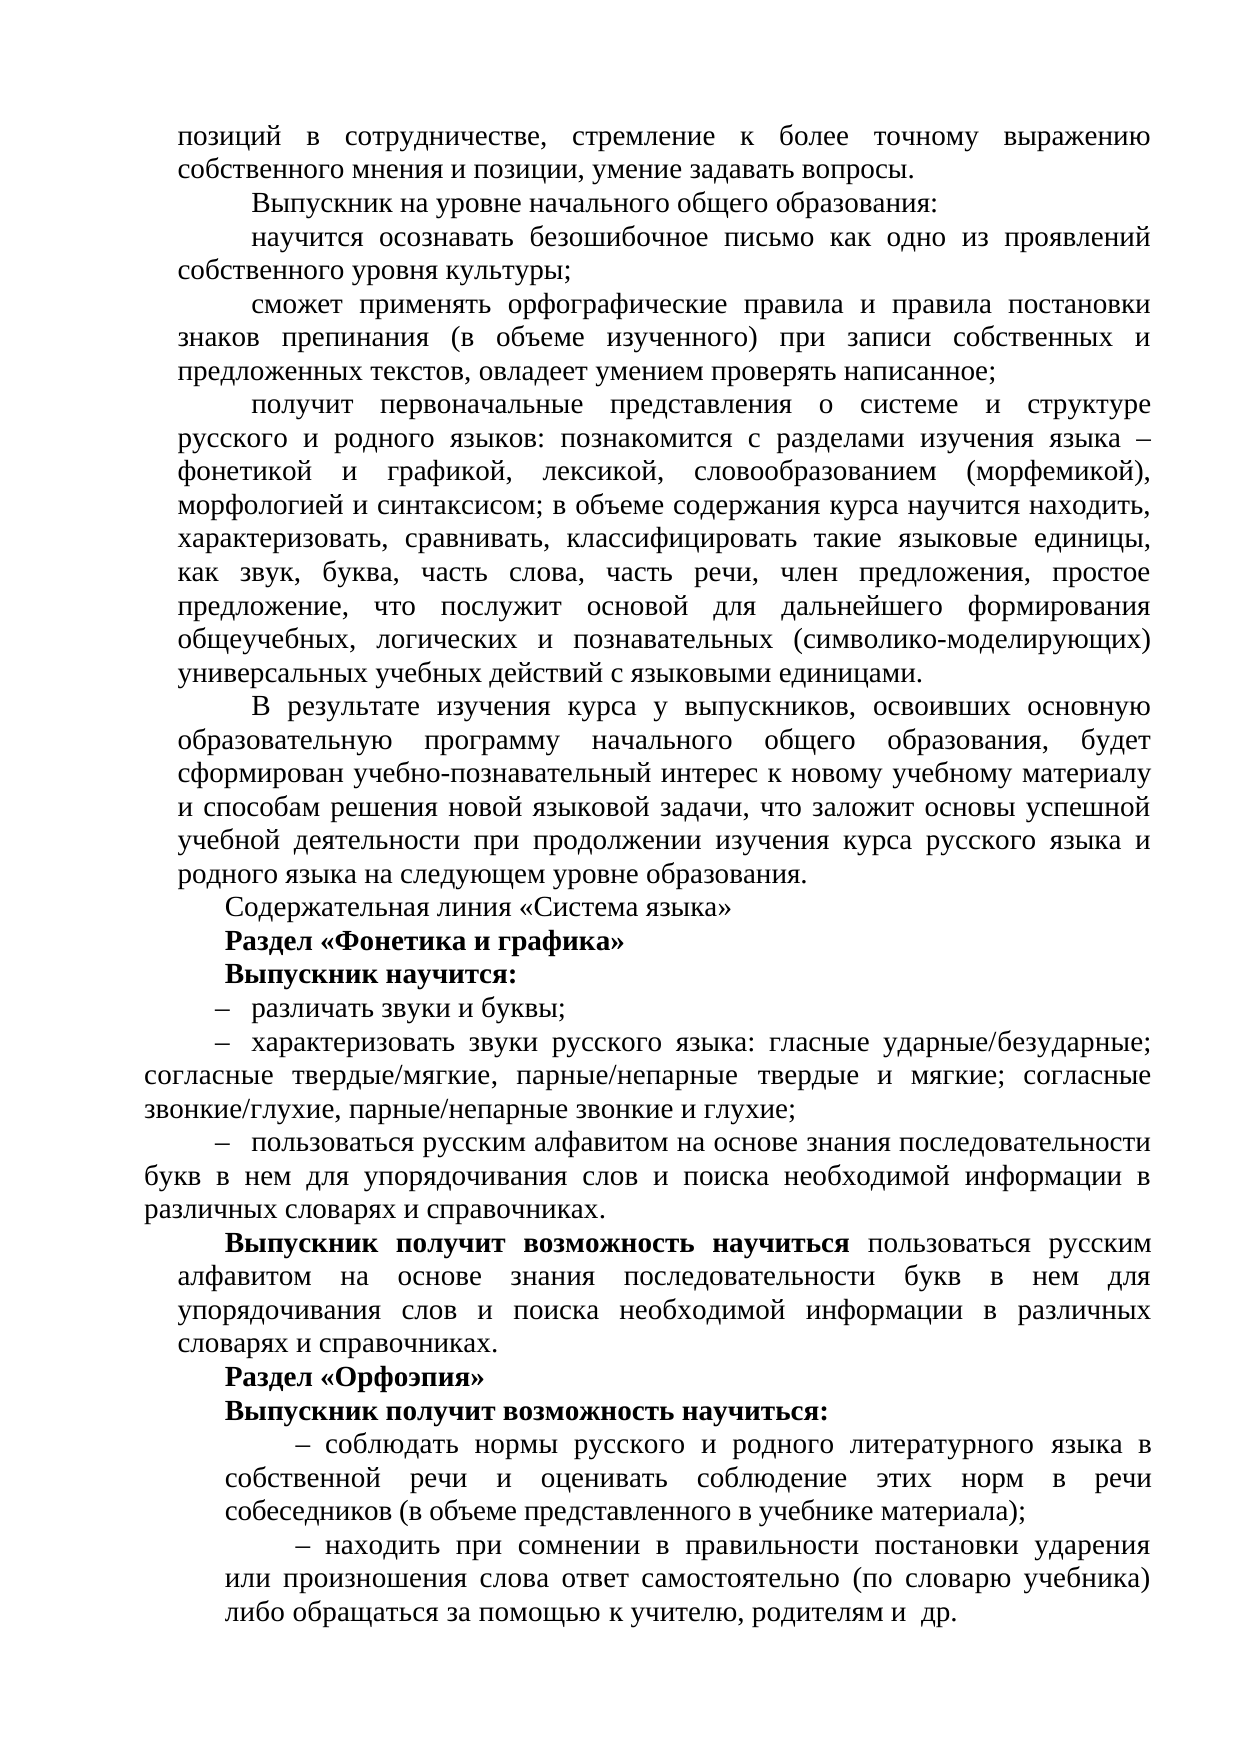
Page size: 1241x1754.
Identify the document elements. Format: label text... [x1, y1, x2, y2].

list характеризовать звуки русского языка: гласные ударные/безударные; согласные твердые/мягкие, парные/непарные твердые и мягкие; согласные звонкие/глухие, парные/непарные звонкие и глухие; [144, 1024, 1152, 1124]
text Раздел «Орфоэпия» [177, 1359, 1152, 1393]
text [177, 118, 1152, 185]
text Выпускник на уровне начального общего образования: [177, 185, 1152, 219]
list пользоваться русским алфавитом на основе знания последовательности букв в нем для упорядочивания слов и поиска необходимой информации в различных словарях и справочниках. [144, 1124, 1152, 1225]
text Содержательная линия «Система языка» [177, 889, 1152, 923]
text Выпускник получит возможность научиться: [177, 1393, 1152, 1426]
list соблюдать нормы русского и родного литературного языка в собственной речи и оценивать соблюдение этих норм в речи собеседников (в объеме представленного в учебнике материала); [224, 1426, 1152, 1527]
text сможет применять орфографические правила и правила постановки знаков препинания (в объеме изученного) при записи собственных и предложенных текстов, овладеет умением проверять написанное; [177, 286, 1152, 386]
list находить при сомнении в правильности постановки ударения или произношения слова ответ самостоятельно (по словарю учебника) либо обращаться за помощью к учителю, родителям и др. [224, 1527, 1152, 1627]
list различать звуки и буквы; [144, 990, 1152, 1024]
text Выпускник научится: [177, 957, 1152, 990]
text получит первоначальные представления о системе и структуре русского и родного языков: познакомится с разделами изучения языка – фонетикой и графикой, лексикой, словообразованием (морфемикой), морфологией и синтаксисом; в объеме содержания курса научится находить, характеризовать, сравнивать, классифицировать такие языковые единицы, как звук, буква, часть слова, часть речи, член предложения, простое предложение, что послужит основой для дальнейшего формирования общеучебных, логических и познавательных (символико-моделирующих) универсальных учебных действий с языковыми единицами. [177, 386, 1152, 688]
text Раздел «Фонетика и графика» [177, 923, 1152, 957]
text Выпускник получит возможность научиться пользоваться русским алфавитом на основе знания последовательности букв в нем для упорядочивания слов и поиска необходимой информации в различных словарях и справочниках. [177, 1225, 1152, 1359]
text В результате изучения курса у выпускников, освоивших основную образовательную программу начального общего образования, будет сформирован учебно-познавательный интерес к новому учебному материалу и способам решения новой языковой задачи, что заложит основы успешной учебной деятельности при продолжении изучения курса русского языка и родного языка на следующем уровне образования. [177, 688, 1152, 889]
text научится осознавать безошибочное письмо как одно из проявлений собственного уровня культуры; [177, 219, 1152, 286]
